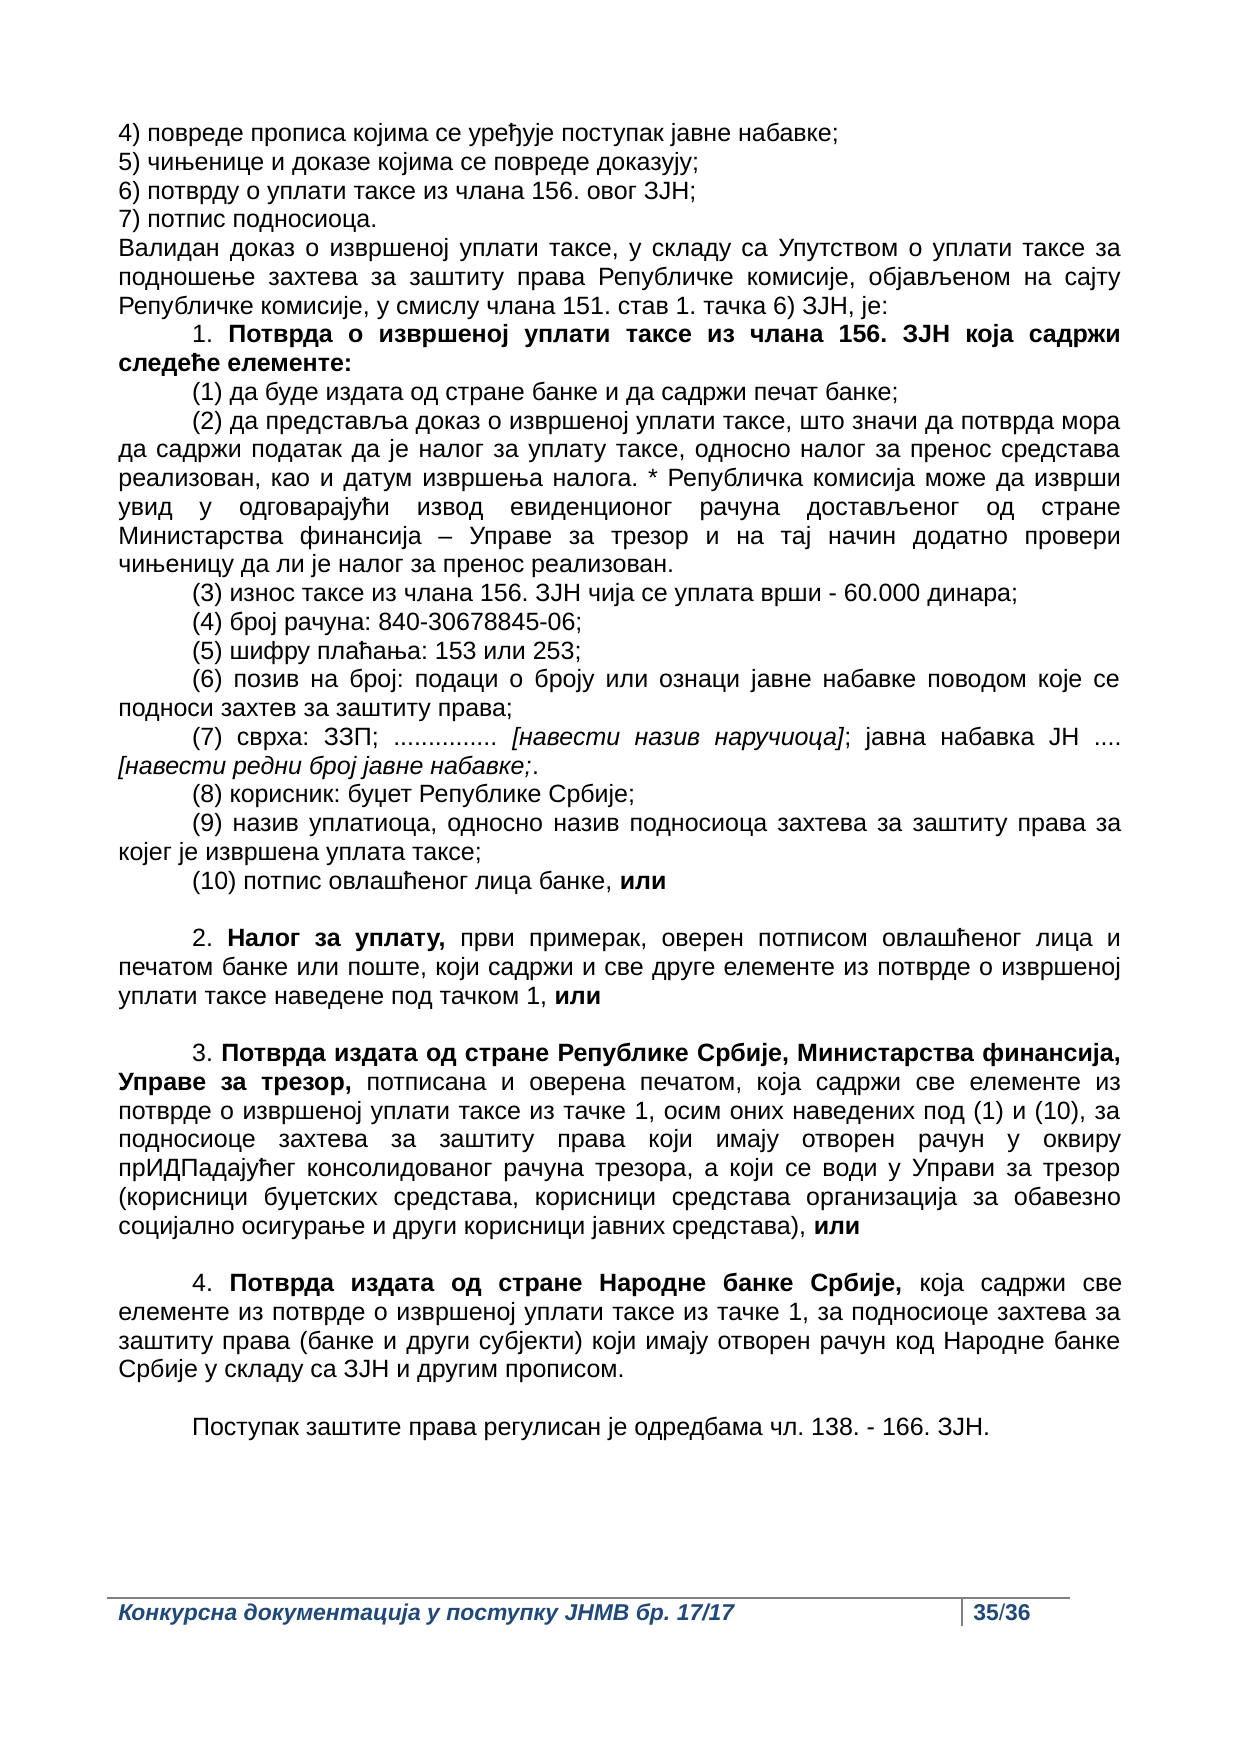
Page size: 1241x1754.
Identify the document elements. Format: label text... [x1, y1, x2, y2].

text (6) позив на број: подаци о броју или ознаци јавне набавке поводом које се подноси захтев за заштиту права; [118, 664, 1122, 722]
text 1. Потврда о извршеној уплати таксе из члана 156. ЗЈН која садржи следеће елементе: [118, 319, 1122, 377]
text 6) потврду о уплати таксе из члана 156. овог ЗЈН; [118, 176, 1122, 204]
text (8) корисник: буџет Републике Србије; [118, 779, 1122, 808]
text Поступак заштите права регулисан је одредбама чл. 138. - 166. ЗЈН. [118, 1412, 1122, 1441]
text 5) чињенице и доказе којима се повреде доказују; [118, 147, 1122, 176]
text 4. Потврда издата од стране Народне банке Србије, која садржи све елементе из потврде о извршеној уплати таксе из тачке 1, за подносиоце захтева за заштиту права (банке и други субјекти) који имају отворен рачун код Народне банке Србије у складу са ЗЈН и другим прописом. [118, 1268, 1122, 1383]
text (1) да буде издата од стране банке и да садржи печат банке; [118, 377, 1122, 406]
text 7) потпис подносиоца. [118, 204, 1122, 233]
text (10) потпис овлашћеног лица банке, или [118, 866, 1122, 894]
text (5) шифру плаћања: 153 или 253; [118, 636, 1122, 664]
text 2. Налог за уплату, први примерак, оверен потписом овлашћеног лица и печатом банке или поште, који садржи и све друге елементе из потврде о извршеној уплати таксе наведене под тачком 1, или [118, 923, 1122, 1009]
text 3. Потврда издата од стране Републике Србије, Министарства финансија, Управе за трезор, потписана и оверена печатом, која садржи све елементе из потврде о извршеној уплати таксе из тачке 1, осим оних наведених под (1) и (10), за подносиоце захтева за заштиту права који имају отворен рачун у оквиру прИДПадајућег консолидованог рачуна трезора, а који се води у Управи за трезор (корисници буџетских средстава, корисници средстава организација за обавезно социјално осигурање и други корисници јавних средстава), или [118, 1038, 1122, 1239]
text (7) сврха: ЗЗП; ............... [навести назив наручиоца]; јавна набавка ЈН .... [навести редни број јавне набавкe;. [118, 722, 1122, 779]
text (2) да представља доказ о извршеној уплати таксе, што значи да потврда мора да садржи податак да је налог за уплату таксе, односно налог за пренос средстава реализован, као и датум извршења налога. * Републичка комисија може да изврши увид у одговарајући извод евиденционог рачуна достављеног од стране Министарства финансија – Управе за трезор и на тај начин додатно провери чињеницу да ли је налог за пренос реализован. [118, 406, 1122, 578]
text (9) назив уплатиоца, односно назив подносиоца захтева за заштиту права за којег је извршена уплата таксе; [118, 808, 1122, 866]
text (4) број рачуна: 840-30678845-06; [118, 607, 1122, 636]
text (3) износ таксе из члана 156. ЗЈН чија се уплата врши - 60.000 динара; [118, 578, 1122, 607]
text Валидан доказ о извршеној уплати таксе, у складу са Упутством о уплати таксе за подношење захтева за заштиту права Републичке комисије, објављеном на сајту Републичке комисије, у смислу члана 151. став 1. тачка 6) ЗЈН, је: [118, 233, 1122, 319]
text 4) повреде прописа којима се уређује поступак јавне набавке; [118, 118, 1122, 147]
